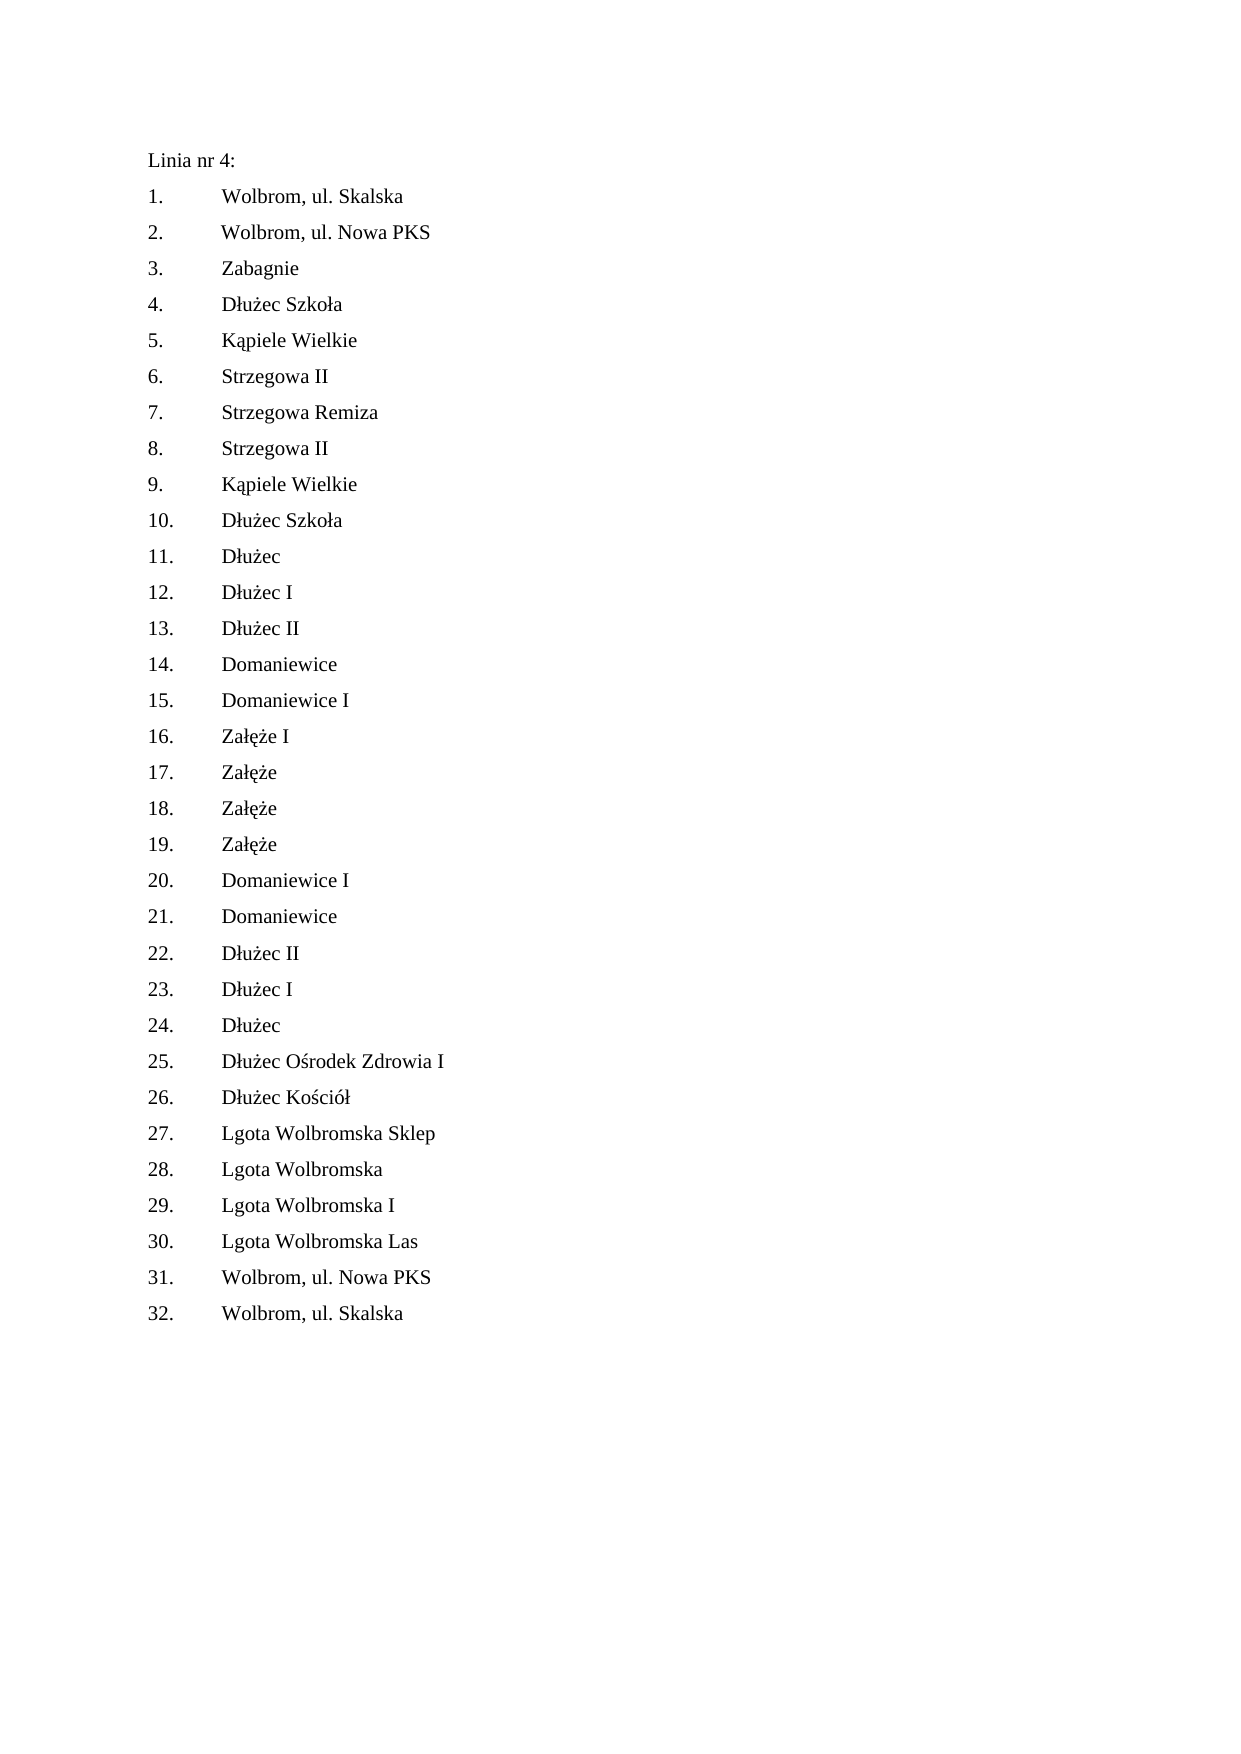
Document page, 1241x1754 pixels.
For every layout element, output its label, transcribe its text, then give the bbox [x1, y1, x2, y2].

text 17. Załęże [148, 760, 1093, 784]
text 31. Wolbrom, ul. Nowa PKS [148, 1265, 1093, 1289]
text 27. Lgota Wolbromska Sklep [148, 1121, 1093, 1145]
text 14. Domaniewice [148, 652, 1093, 676]
text 18. Załęże [148, 796, 1093, 820]
text 20. Domaniewice I [148, 868, 1093, 892]
list 32. Wolbrom, ul. Skalska [148, 1301, 1093, 1325]
text 12. Dłużec I [148, 580, 1093, 604]
text 5. Kąpiele Wielkie [148, 328, 1093, 352]
list 1. Wolbrom, ul. Skalska [148, 184, 1093, 208]
text 9. Kąpiele Wielkie [148, 472, 1093, 496]
text 29. Lgota Wolbromska I [148, 1193, 1093, 1217]
text 7. Strzegowa Remiza [148, 400, 1093, 424]
text 6. Strzegowa II [148, 364, 1093, 388]
text 15. Domaniewice I [148, 688, 1093, 712]
list Wolbrom, ul. Nowa PKS [148, 220, 1093, 244]
text 25. Dłużec Ośrodek Zdrowia I [148, 1049, 1093, 1073]
text 13. Dłużec II [148, 616, 1093, 640]
text 4. Dłużec Szkoła [148, 292, 1093, 316]
text 10. Dłużec Szkoła [148, 508, 1093, 532]
text 24. Dłużec [148, 1013, 1093, 1037]
text 11. Dłużec [148, 544, 1093, 568]
text 8. Strzegowa II [148, 436, 1093, 460]
text 26. Dłużec Kościół [148, 1085, 1093, 1109]
text 21. Domaniewice [148, 904, 1093, 928]
text 30. Lgota Wolbromska Las [148, 1229, 1093, 1253]
text 22. Dłużec II [148, 941, 1093, 964]
text 28. Lgota Wolbromska [148, 1157, 1093, 1181]
text 19. Załęże [148, 832, 1093, 856]
text 23. Dłużec I [148, 977, 1093, 1001]
text 16. Załęże I [148, 724, 1093, 748]
text Linia nr 4: [148, 148, 1093, 172]
text 3. Zabagnie [148, 256, 1093, 280]
